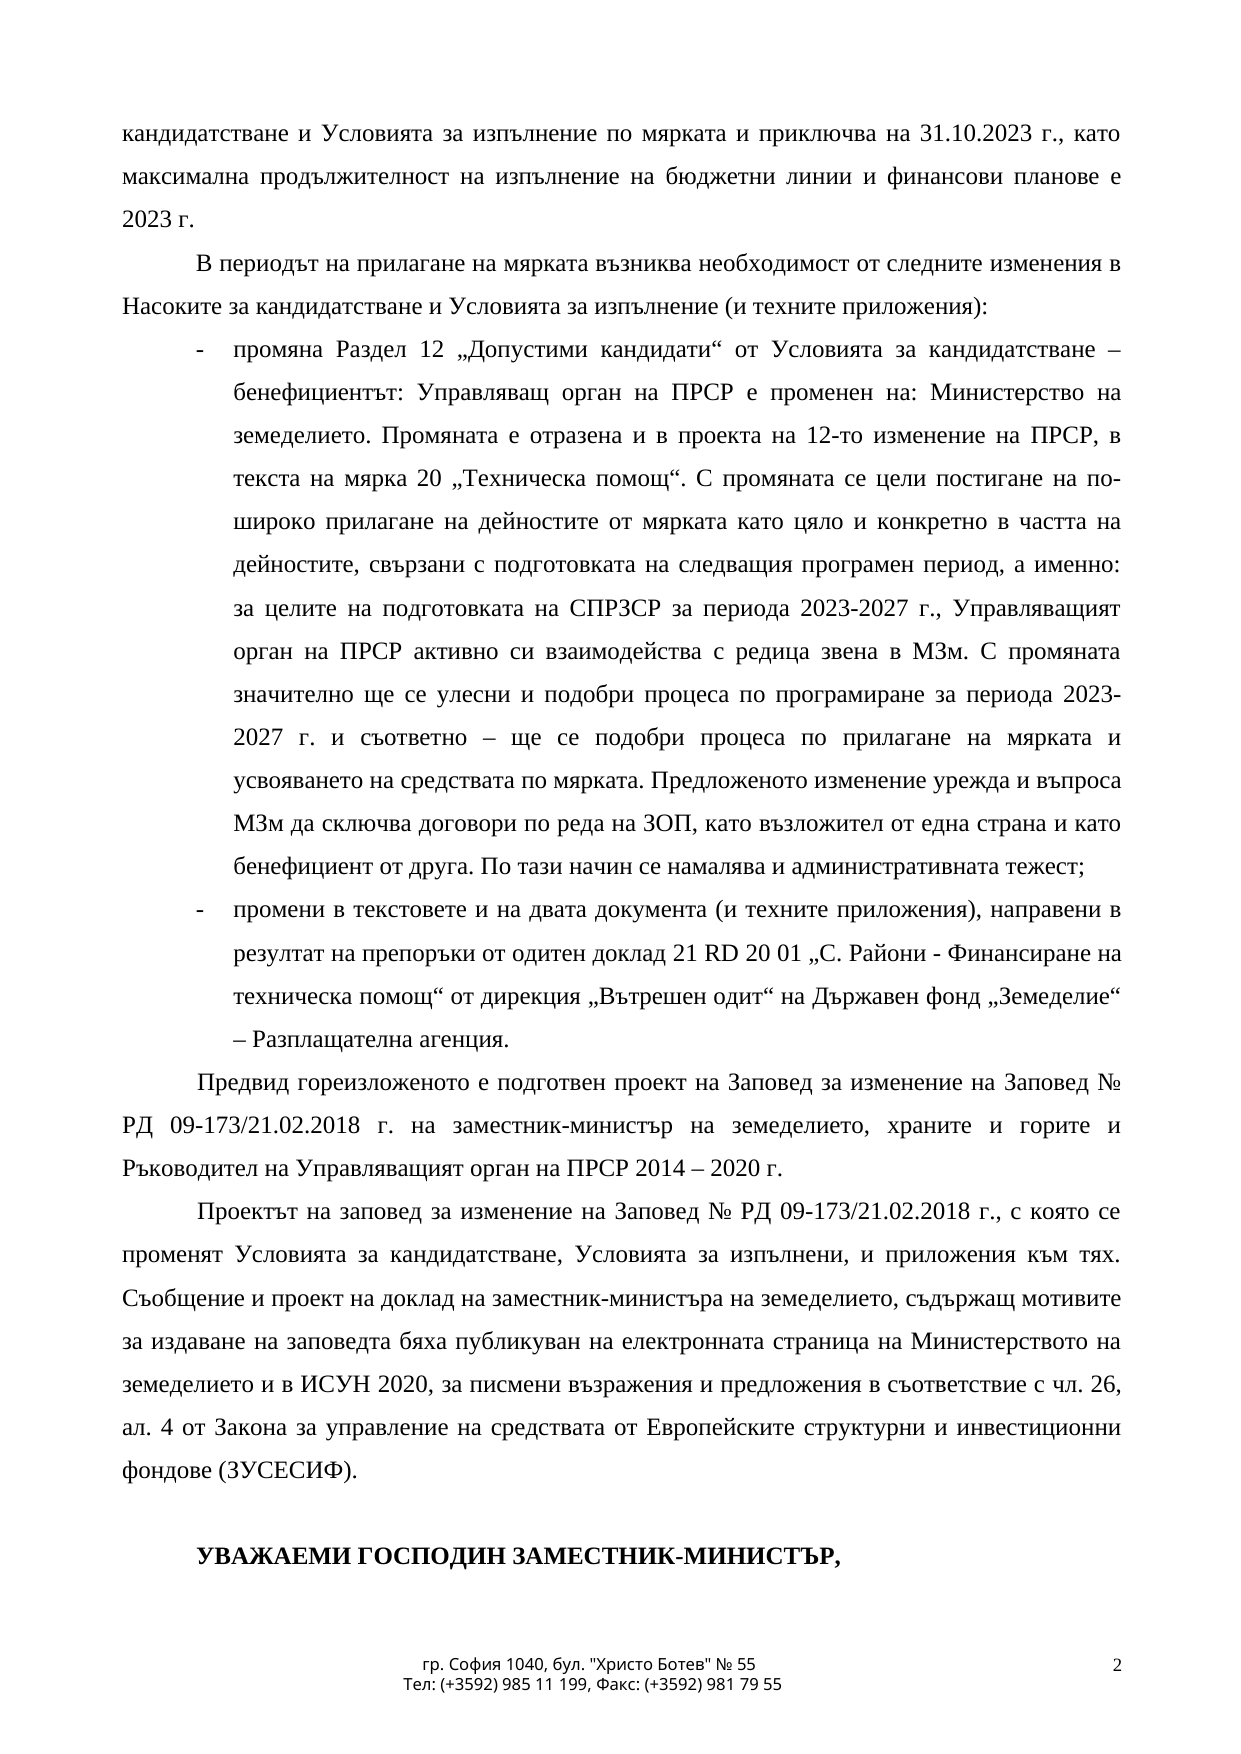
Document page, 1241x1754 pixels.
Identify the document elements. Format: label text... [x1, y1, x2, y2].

text В периодът на прилагане на мярката възниква необходимост от следните изменения в Насоките за кандидатстване и Условията за изпълнение (и техните приложения): [122, 248, 1122, 319]
text УВАЖАЕМИ ГОСПОДИН ЗАМЕСТНИК-МИНИСТЪР, [196, 1541, 1084, 1570]
list промяна Раздел 12 „Допустими кандидати“ от Условията за кандидатстване – бенефициентът: Управляващ орган на ПРСР е променен на: Министерство на земеделието. Промяната е отразена и в проекта на 12-то изменение на ПРСР, в текста на мярка 20 „Техническа помощ“. С промяната се цели постигане на по-широко прилагане на дейностите от мярката като цяло и конкретно в частта на дейностите, свързани с подготовката на следващия програмен период, а именно: за целите на подготовката на СПРЗСР за периода 2023-2027 г., Управляващият орган на ПРСР активно си взаимодейства с редица звена в МЗм. С промяната значително ще се улесни и подобри процеса по програмиране за периода 2023-2027 г. и съответно – ще се подобри процеса по прилагане на мярката и усвояването на средствата по мярката. Предложеното изменение урежда и въпроса МЗм да сключва договори по реда на ЗОП, като възложител от една страна и като бенефициент от друга. По тази начин се намалява и административната тежест; [196, 334, 1122, 880]
text Предвид гореизложеното е подготвен проект на Заповед за изменение на Заповед № РД 09-173/21.02.2018 г. на заместник-министър на земеделието, храните и горите и Ръководител на Управляващият орган на ПРСР 2014 – 2020 г. [122, 1067, 1122, 1182]
list промени в текстовете и на двата документа (и техните приложения), направени в резултат на препоръки от одитен доклад 21 RD 20 01 „С. Райони - Финансиране на техническа помощ“ от дирекция „Вътрешен одит“ на Държавен фонд „Земеделие“ – Разплащателна агенция. [196, 894, 1122, 1053]
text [122, 118, 1122, 233]
text Проектът на заповед за изменение на Заповед № РД 09-173/21.02.2018 г., с която се променят Условията за кандидатстване, Условията за изпълнени, и приложения към тях. Съобщение и проект на доклад на заместник-министъра на земеделието, съдържащ мотивите за издаване на заповедта бяха публикуван на електронната страница на Министерството на земеделието и в ИСУН 2020, за писмени възражения и предложения в съответствие с чл. 26, ал. 4 от Закона за управление на средствата от Европейските структурни и инвестиционни фондове (ЗУСЕСИФ). [122, 1196, 1122, 1484]
